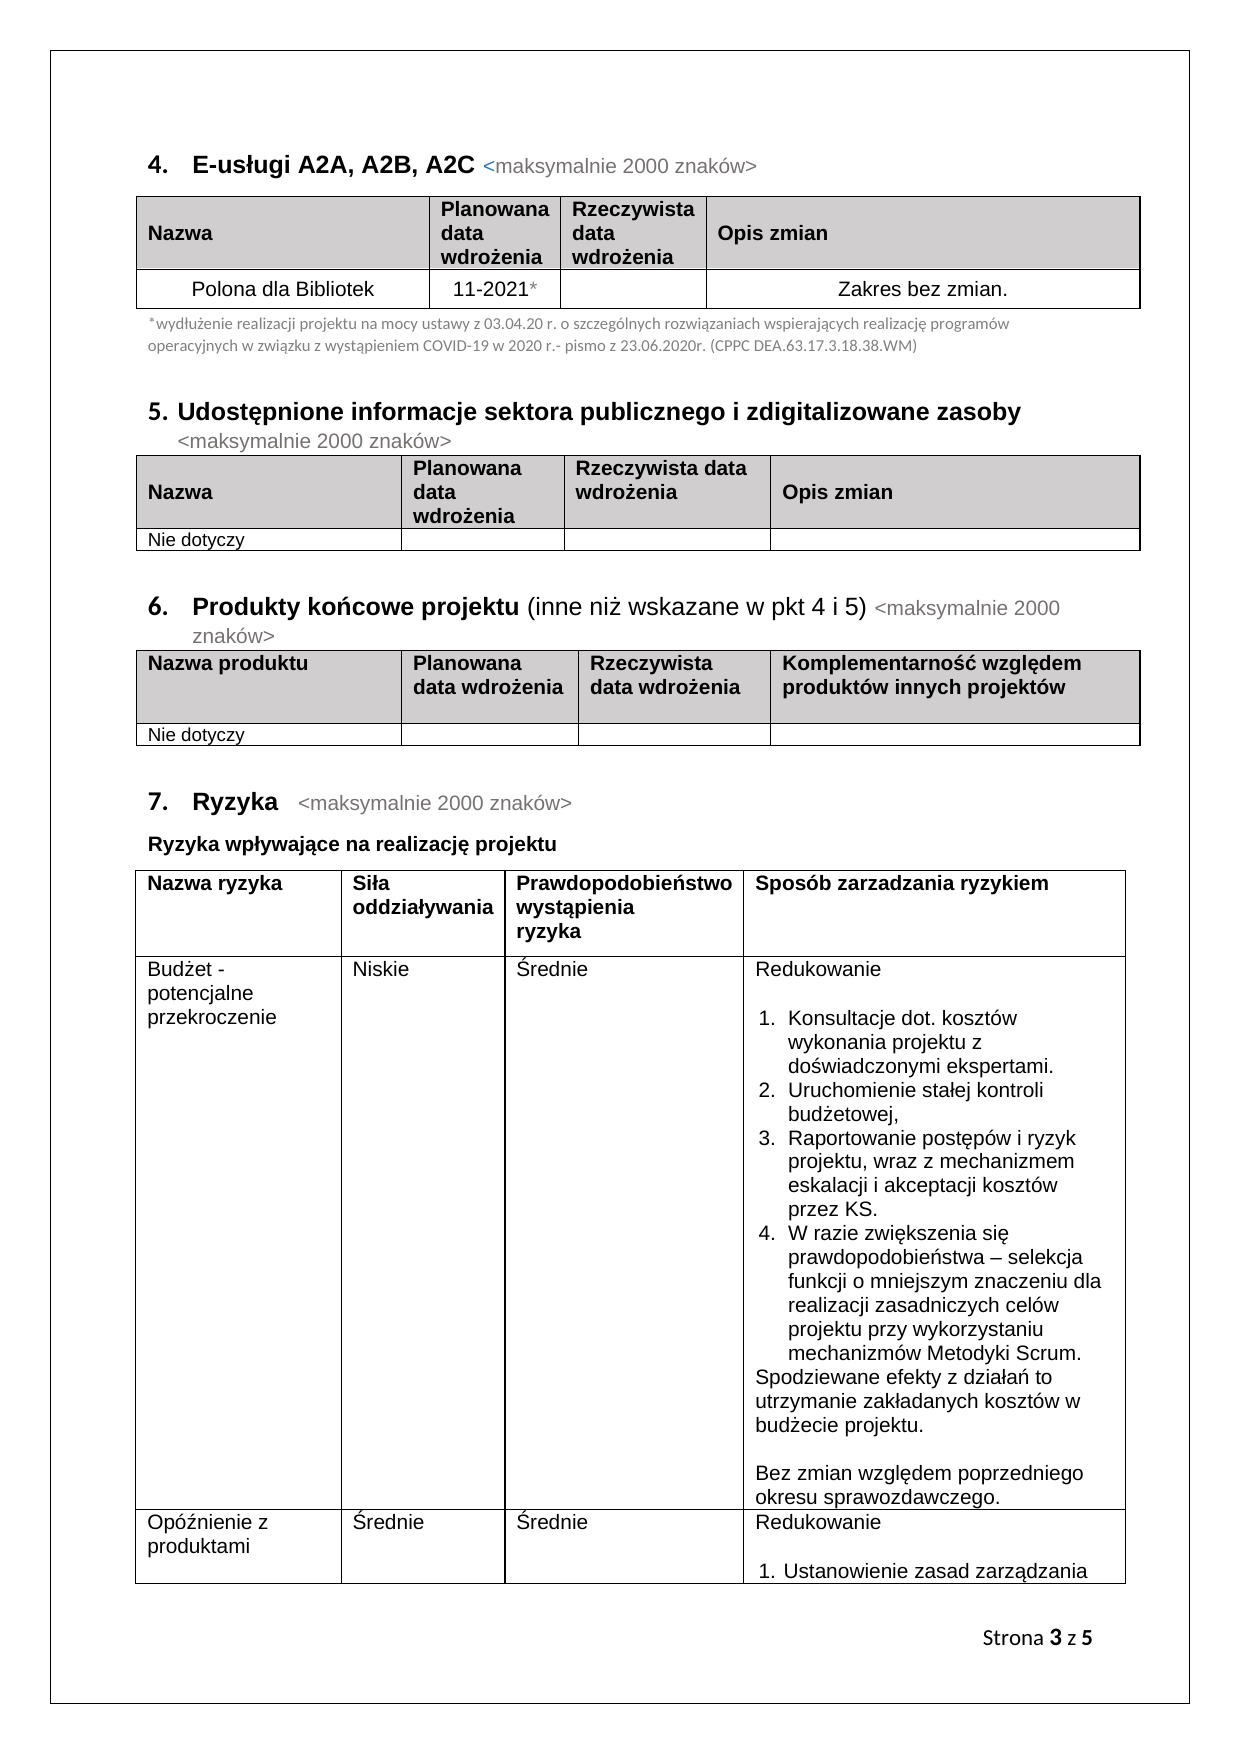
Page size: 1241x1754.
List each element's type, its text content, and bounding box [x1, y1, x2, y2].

table_header Prawdopodobieństwo wystąpienia ryzyka [506, 871, 743, 956]
table_header Nazwa produktu [137, 651, 401, 723]
subtitle E-usługi A2A, A2B, A2C <maksymalnie 2000 znaków> [148, 147, 1093, 181]
table_header Rzeczywista data wdrożenia [565, 456, 770, 528]
table_header Nazwa ryzyka [136, 871, 341, 956]
table_cell Redukowanie Konsultacje dot. kosztów wykonania projektu z doświadczonymi ekspertami. Uruchomienie stałej kontroli budżetowej, Raportowanie postępów i ryzyk projektu, wraz z mechanizmem eskalacji i akceptacji kosztów przez KS. W razie zwiększenia się prawdopodobieństwa – selekcja funkcji o mniejszym znaczeniu dla realizacji zasadniczych celów projektu przy wykorzystaniu mechanizmów Metodyki Scrum. Spodziewane efekty z działań to utrzymanie zakładanych kosztów w budżecie projektu. Bez zmian względem poprzedniego okresu sprawozdawczego. [744, 957, 1125, 1509]
table_cell Budżet - potencjalne przekroczenie [136, 957, 341, 1509]
table_header Komplementarność względem produktów innych projektów [771, 651, 1139, 723]
table_header Planowana data wdrożenia [430, 197, 560, 268]
table_cell [561, 270, 706, 308]
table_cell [744, 1510, 1125, 1583]
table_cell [136, 1510, 341, 1583]
text Ryzyka wpływające na realizację projektu [148, 832, 1093, 856]
table_cell Nie dotyczy [137, 724, 401, 745]
table_cell 11-2021* [430, 270, 560, 308]
table_cell [771, 529, 1139, 550]
table_cell [402, 724, 578, 745]
table_cell Polona dla Bibliotek [137, 270, 429, 308]
table_header Planowana data wdrożenia [402, 651, 578, 723]
table_cell Średnie [342, 1510, 504, 1583]
table_cell Niskie [342, 957, 504, 1509]
table_header Sposób zarzadzania ryzykiem [744, 871, 1125, 956]
table_header Opis zmian [771, 456, 1139, 528]
list Ryzyka <maksymalnie 2000 znaków> [148, 784, 1093, 817]
table_header Rzeczywista data wdrożenia [561, 197, 706, 268]
table_header Rzeczywista data wdrożenia [579, 651, 770, 723]
subtitle Udostępnione informacje sektora publicznego i zdigitalizowane zasoby <maksymalnie 2000 znaków> [148, 394, 1093, 453]
table_cell [579, 724, 770, 745]
table_cell Zakres bez zmian. [707, 270, 1139, 308]
table_cell [771, 724, 1139, 745]
subtitle Produkty końcowe projektu (inne niż wskazane w pkt 4 i 5) <maksymalnie 2000 znaków> [148, 589, 1093, 648]
table_cell Nie dotyczy [137, 529, 401, 550]
table_header Nazwa [137, 456, 401, 528]
table_header Planowana data wdrożenia [402, 456, 564, 528]
table_cell Średnie [506, 1510, 743, 1583]
table_cell Średnie [506, 957, 743, 1509]
table_header Siła oddziaływania [342, 871, 504, 956]
table_cell [402, 529, 564, 550]
table_header Nazwa [137, 197, 429, 268]
table_cell [565, 529, 770, 550]
table_header Opis zmian [707, 197, 1139, 268]
